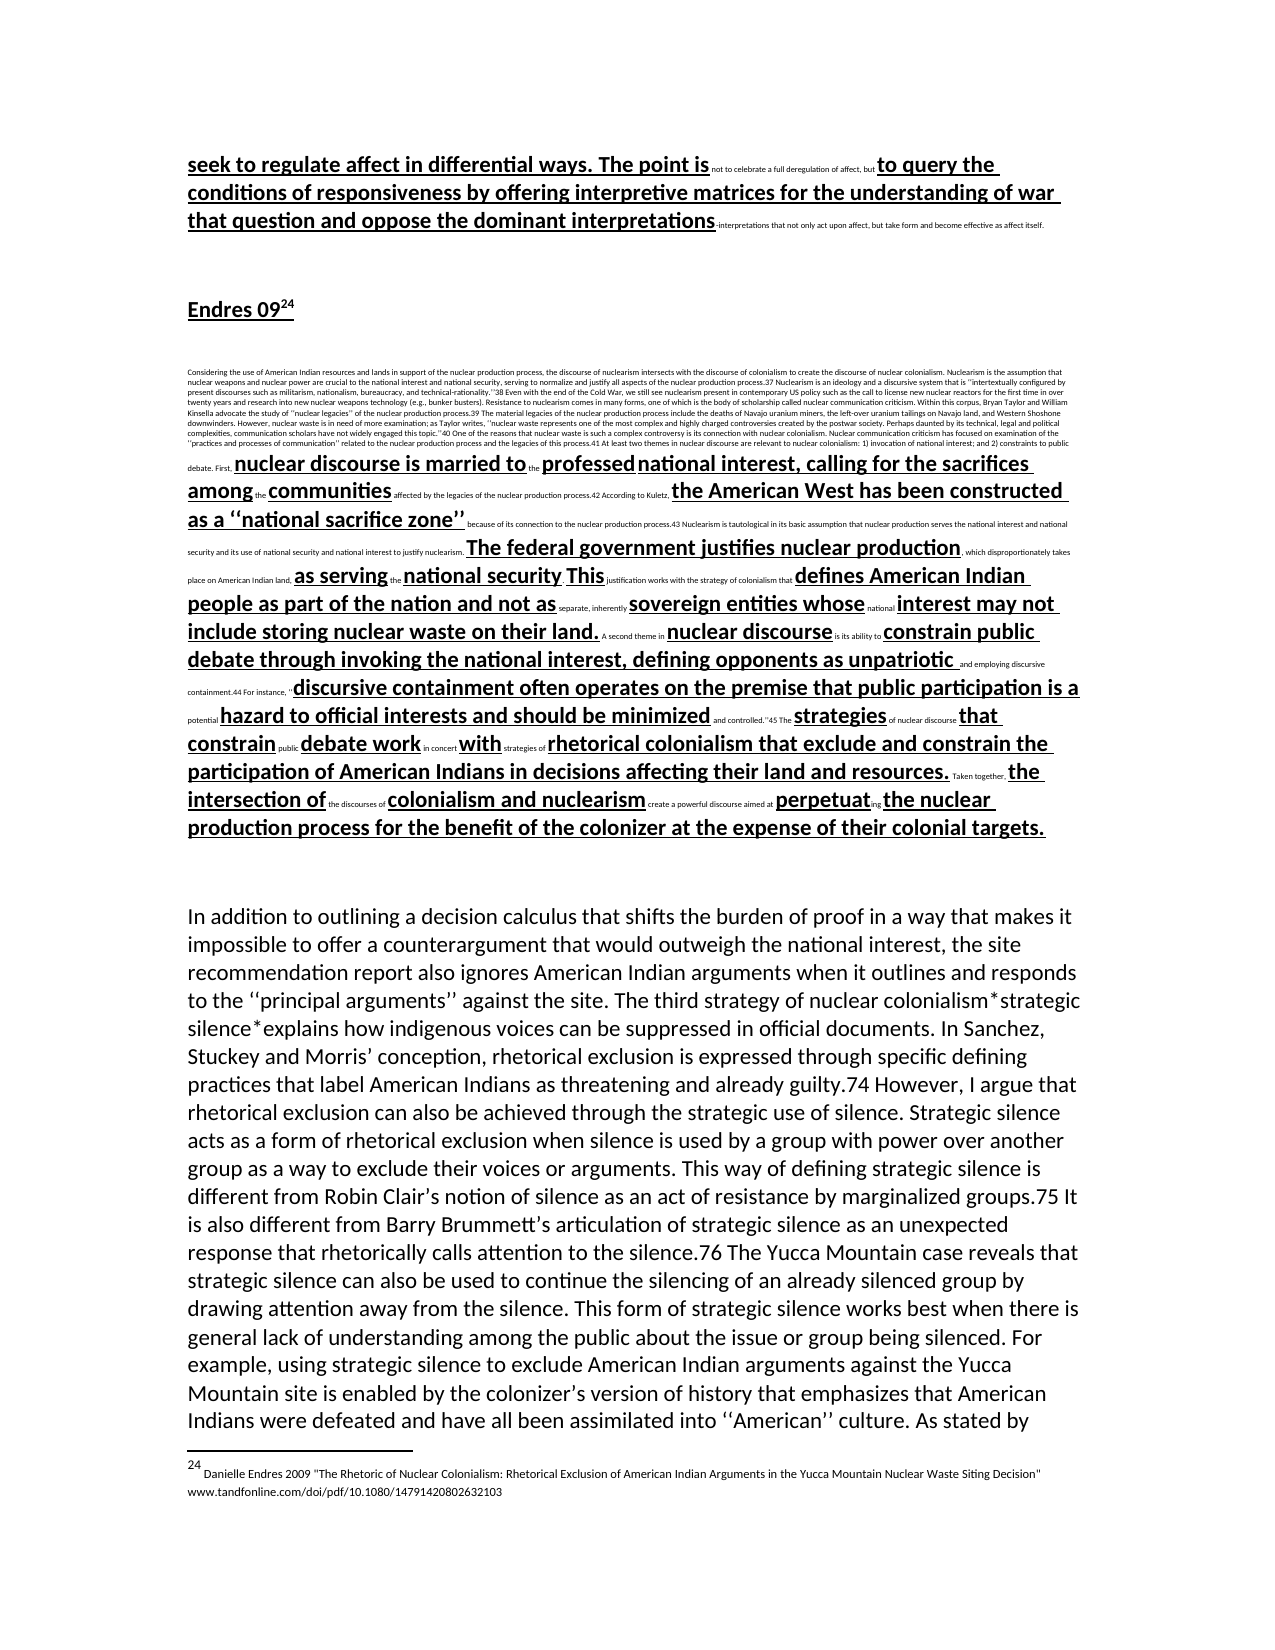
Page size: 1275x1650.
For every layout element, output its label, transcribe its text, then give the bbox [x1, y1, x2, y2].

text Endres 09 [187, 295, 1087, 323]
text Considering the use of American Indian resources and lands in support of the nuclear production process, the discourse of nuclearism intersects with the discourse of colonialism to create the discourse of nuclear colonialism. Nuclearism is the assumption that nuclear weapons and nuclear power are crucial to the national interest and national security, serving to normalize and justify all aspects of the nuclear production process.37 Nuclearism is an ideology and a discursive system that is ‘‘intertextually configured by present discourses such as militarism, nationalism, bureaucracy, and technical-rationality.’’38 Even with the end of the Cold War, we still see nuclearism present in contemporary US policy such as the call to license new nuclear reactors for the first time in over twenty years and research into new nuclear weapons technology (e.g., bunker busters). Resistance to nuclearism comes in many forms, one of which is the body of scholarship called nuclear communication criticism. Within this corpus, Bryan Taylor and William Kinsella advocate the study of ‘‘nuclear legacies’’ of the nuclear production process.39 The material legacies of the nuclear production process include the deaths of Navajo uranium miners, the left-over uranium tailings on Navajo land, and Western Shoshone downwinders. However, nuclear waste is in need of more examination; as Taylor writes, ‘‘nuclear waste represents one of the most complex and highly charged controversies created by the postwar society. Perhaps daunted by its technical, legal and political complexities, communication scholars have not widely engaged this topic.’’40 One of the reasons that nuclear waste is such a complex controversy is its connection with nuclear colonialism. Nuclear communication criticism has focused on examination of the ‘‘practices and processes of communication’’ related to the nuclear production process and the legacies of this process.41 At least two themes in nuclear discourse are relevant to nuclear colonialism: 1) invocation of national interest; and 2) constraints to public debate. First, nuclear discourse is married to the professed national interest, calling for the sacrifices among the communities affected by the legacies of the nuclear production process.42 According to Kuletz, the American West has been constructed as a ‘‘national sacrifice zone’’ because of its connection to the nuclear production process.43 Nuclearism is tautological in its basic assumption that nuclear production serves the national interest and national security and its use of national security and national interest to justify nuclearism. The federal government justifies nuclear production, which disproportionately takes place on American Indian land, as serving the national security. This justification works with the strategy of colonialism that defines American Indian people as part of the nation and not as separate, inherently sovereign entities whose national interest may not include storing nuclear waste on their land. A second theme in nuclear discourse is its ability to constrain public debate through invoking the national interest, defining opponents as unpatriotic and employing discursive containment.44 For instance, ‘‘discursive containment often operates on the premise that public participation is a potential hazard to official interests and should be minimized and controlled.’’45 The strategies of nuclear discourse that constrain public debate work in concert with strategies of rhetorical colonialism that exclude and constrain the participation of American Indians in decisions affecting their land and resources. Taken together, the intersection of the discourses of colonialism and nuclearism create a powerful discourse aimed at perpetuating the nuclear production process for the benefit of the colonizer at the expense of their colonial targets. [187, 367, 1087, 841]
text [187, 150, 1087, 234]
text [187, 902, 1087, 1435]
